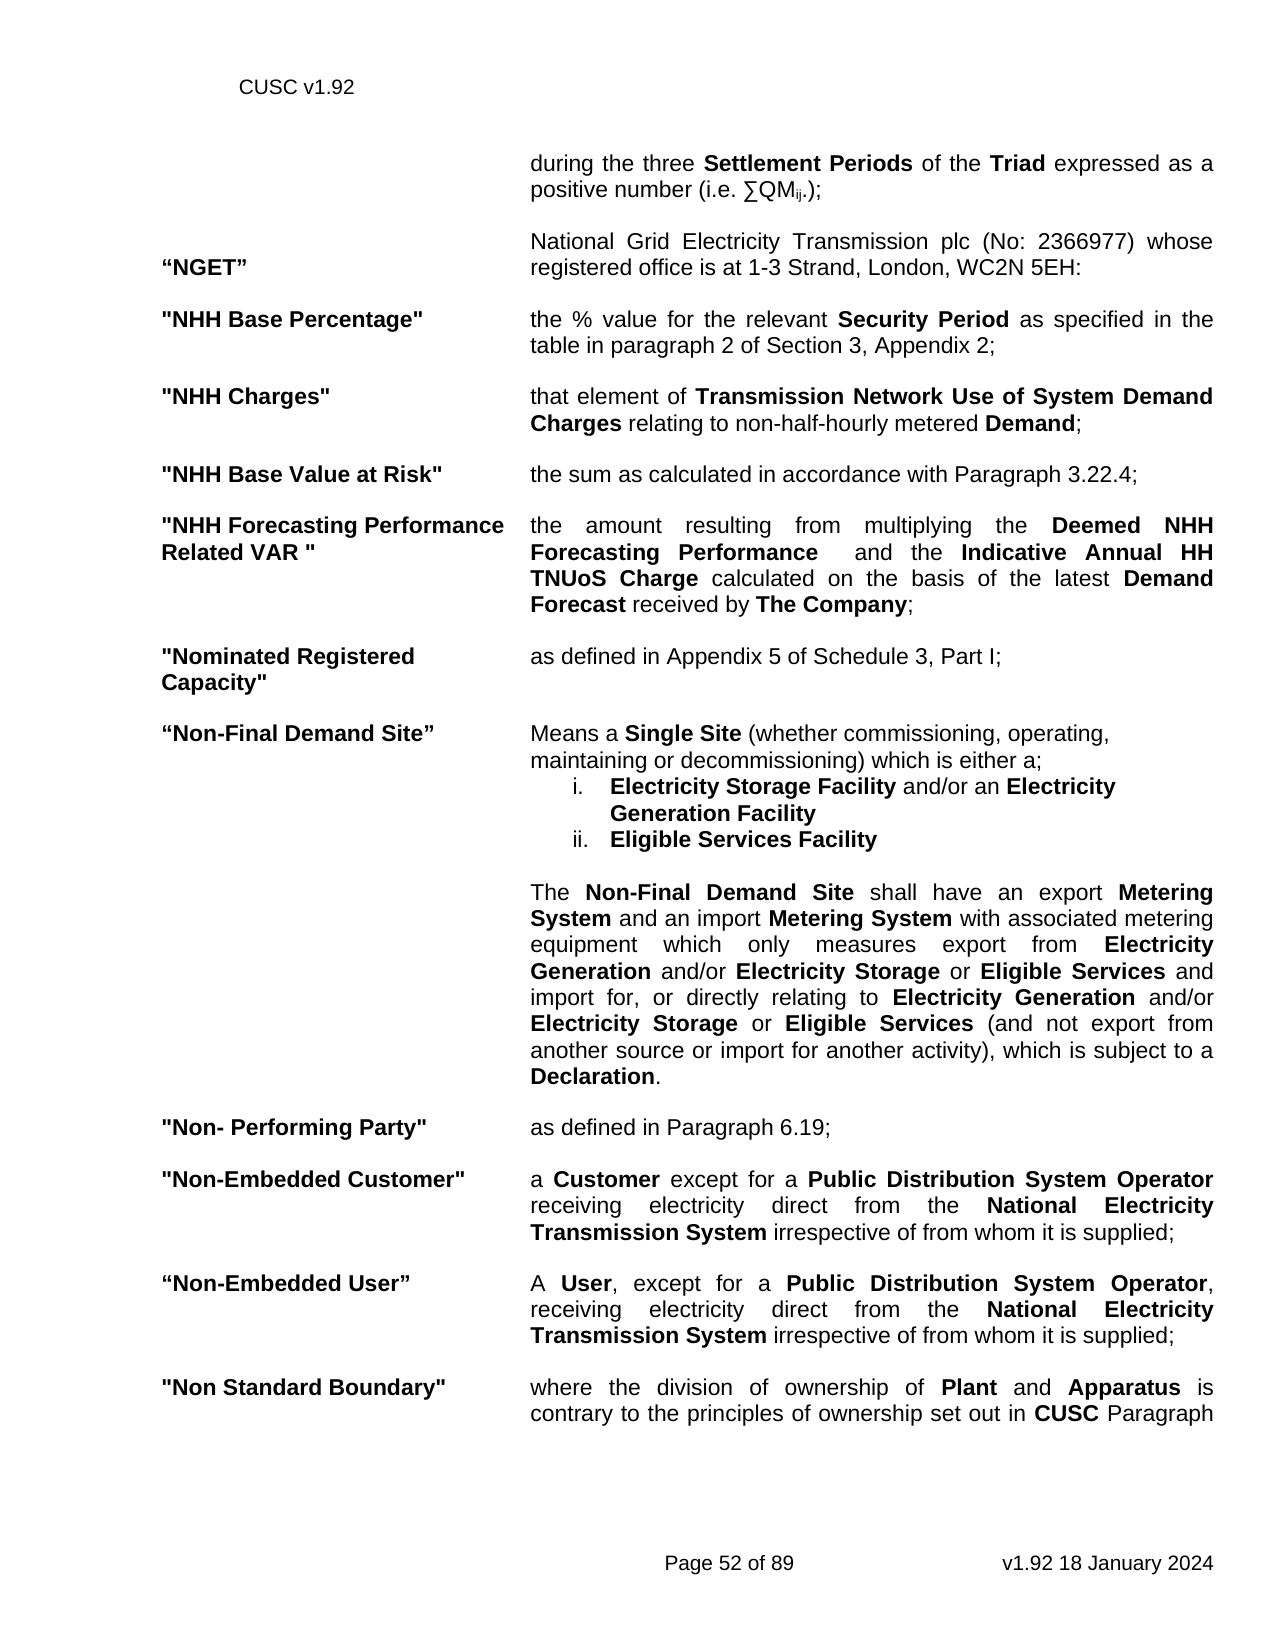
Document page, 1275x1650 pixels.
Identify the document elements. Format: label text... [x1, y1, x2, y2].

table_cell the % value for the relevant Security Period as specified in the table in paragraph 2 of Section 3, Appendix 2; [519, 306, 1225, 383]
table_cell the amount resulting from multiplying the Deemed NHH Forecasting Performance and the Indicative Annual HH TNUoS Charge calculated on the basis of the latest Demand Forecast received by The Company; [519, 512, 1225, 643]
table_cell as defined in Appendix 5 of Schedule 3, Part I; [519, 643, 1225, 720]
table_cell that element of Transmission Network Use of System Demand Charges relating to non-half-hourly metered Demand; [519, 383, 1225, 461]
table_cell “Non-Final Demand Site” [150, 720, 519, 1114]
table_cell Means a Single Site (whether commissioning, operating, maintaining or decommissioning) which is either a; Electricity Storage Facility and/or an Electricity Generation Facility Eligible Services Facility The Non-Final Demand Site shall have an export Metering System and an import Metering System with associated metering equipment which only measures export from Electricity Generation and/or Electricity Storage or Eligible Services and import for, or directly relating to Electricity Generation and/or Electricity Storage or Eligible Services (and not export from another source or import for another activity), which is subject to a Declaration. [519, 720, 1225, 1114]
table_cell "Non-Embedded Customer" [150, 1166, 519, 1270]
table_cell as defined in Paragraph 6.19; [519, 1114, 1225, 1166]
table_cell “Net Demand” “NGET” [150, 150, 519, 306]
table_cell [150, 1374, 519, 1427]
table_cell "NHH Charges" [150, 383, 519, 461]
table_cell “Non-Embedded User” [150, 1270, 519, 1374]
table_cell "Nominated Registered Capacity" [150, 643, 519, 720]
table_cell "Non- Performing Party" [150, 1114, 519, 1166]
table_cell "NHH Forecasting Performance Related VAR " [150, 512, 519, 643]
table_cell A User, except for a Public Distribution System Operator, receiving electricity direct from the National Electricity Transmission System irrespective of from whom it is supplied; [519, 1270, 1225, 1374]
table_cell the sum as calculated in accordance with Paragraph 3.22.4; [519, 461, 1225, 512]
table_cell "NHH Base Value at Risk" [150, 461, 519, 512]
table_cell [519, 1374, 1225, 1427]
table_cell "NHH Base Percentage" [150, 306, 519, 383]
table_cell a Customer except for a Public Distribution System Operator receiving electricity direct from the National Electricity Transmission System irrespective of from whom it is supplied; [519, 1166, 1225, 1270]
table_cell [519, 150, 1225, 306]
